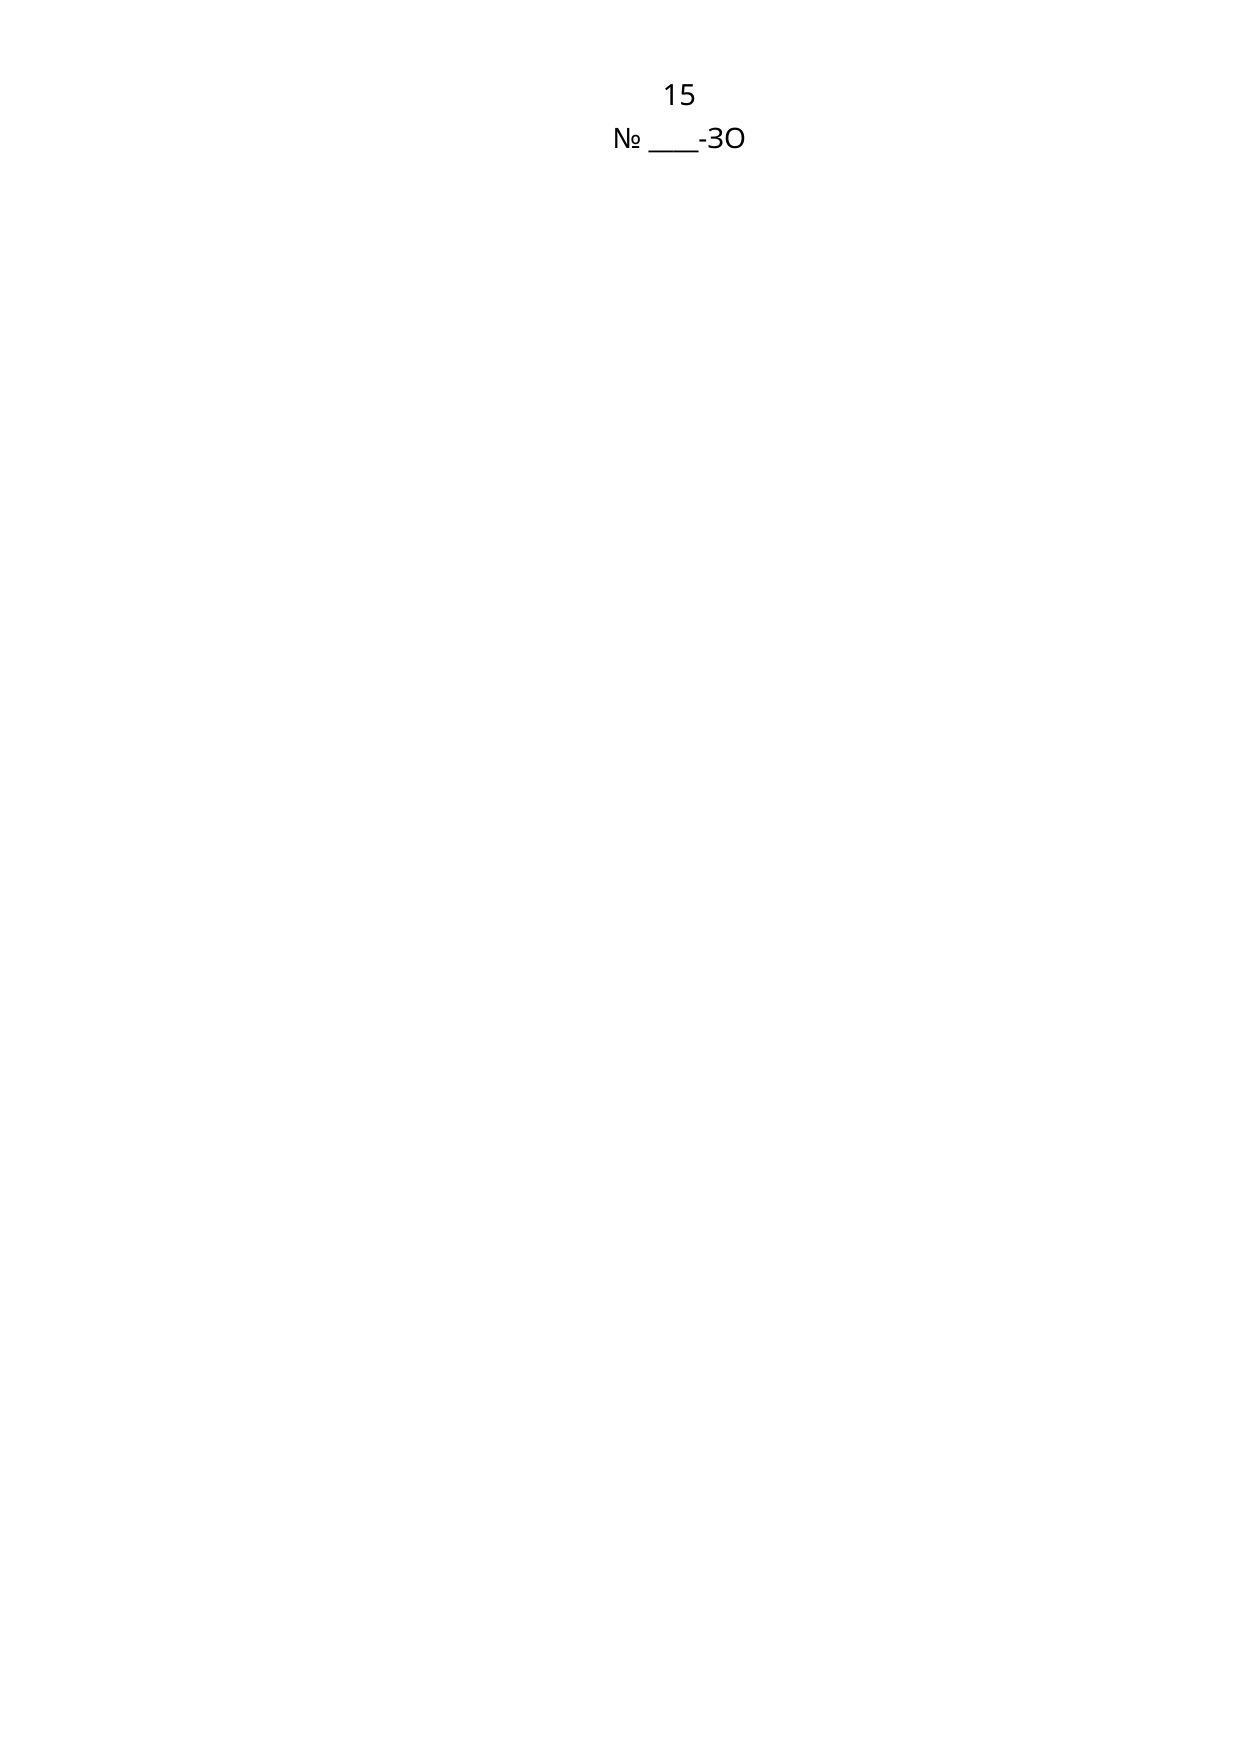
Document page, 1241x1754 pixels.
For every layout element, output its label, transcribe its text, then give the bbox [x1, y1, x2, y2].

text № ____-ЗО [177, 118, 1181, 156]
